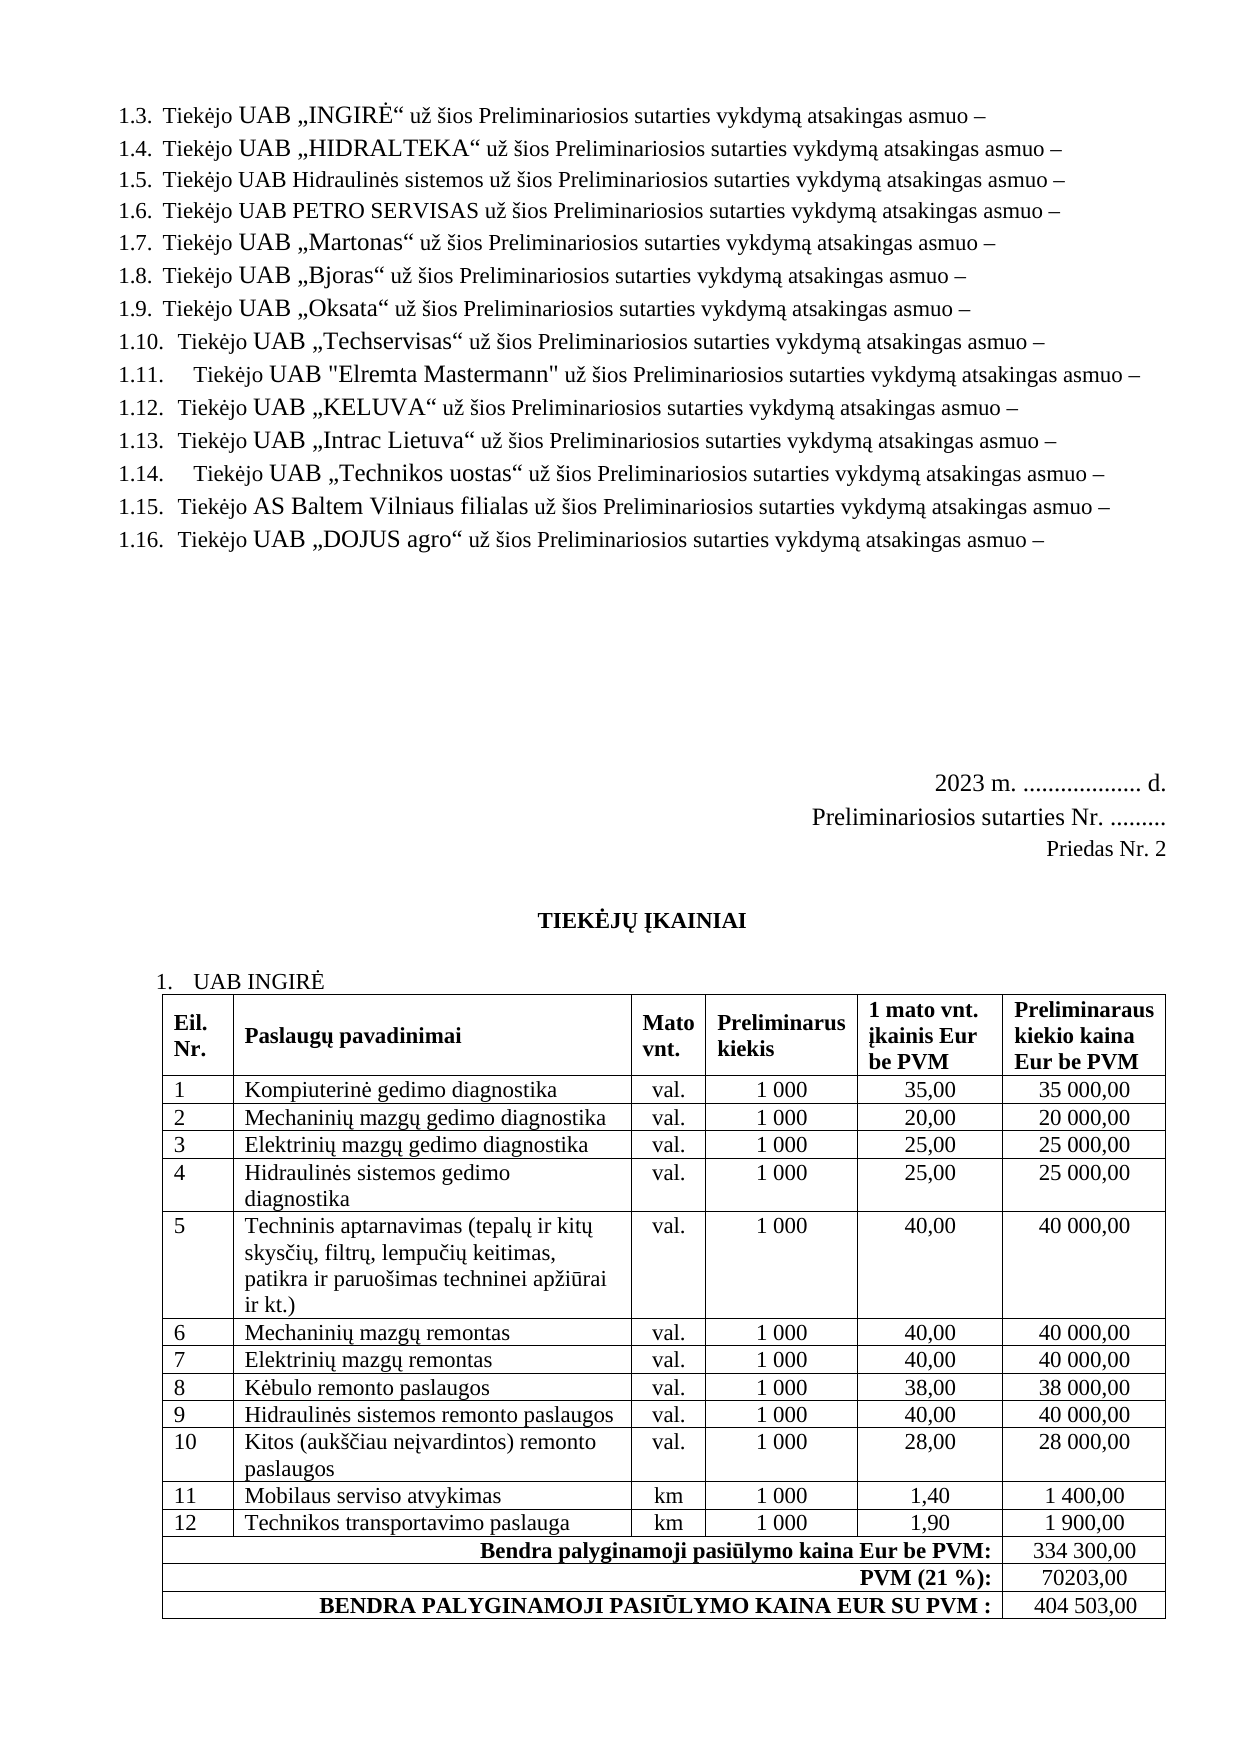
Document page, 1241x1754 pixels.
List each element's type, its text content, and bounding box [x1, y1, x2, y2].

table_cell 70203,00 [1003, 1564, 1165, 1591]
table_cell 4 [163, 1159, 233, 1211]
table_cell BENDRA PALYGINAMOJI PASIŪLYMO KAINA EUR SU PVM : [163, 1592, 1002, 1618]
table_header Preliminaraus kiekio kaina Eur be PVM [1003, 995, 1165, 1075]
list Tiekėjo už šios Preliminariosios sutarties vykdymą atsakingas asmuo – [118, 458, 1166, 487]
table_cell 1 900,00 [1003, 1510, 1165, 1536]
table_cell Hidraulinės sistemos gedimo diagnostika [234, 1159, 631, 1211]
table_header Preliminarus kiekis [706, 995, 857, 1075]
table_cell 11 [163, 1482, 233, 1508]
table_cell 1 000 [706, 1510, 857, 1536]
table_cell 334 300,00 [1003, 1537, 1165, 1563]
table_cell 1 000 [706, 1401, 857, 1427]
table_cell PVM (21 %): [163, 1564, 1002, 1591]
table_cell Elektrinių mazgų remontas [234, 1346, 631, 1372]
list Tiekėjo už šios Preliminariosios sutarties vykdymą atsakingas asmuo – [118, 260, 1166, 289]
table_cell 9 [163, 1401, 233, 1427]
table_cell 35 000,00 [1003, 1076, 1165, 1103]
text Priedas Nr. 2 [118, 834, 1166, 861]
table_header 1 mato vnt. įkainis Eur be PVM [858, 995, 1002, 1075]
table_cell 1 [163, 1076, 233, 1103]
table_cell 6 [163, 1319, 233, 1345]
table_cell 1 000 [706, 1212, 857, 1318]
text Preliminariosios sutarties Nr. ......... [177, 802, 1166, 830]
table_cell 1,90 [858, 1510, 1002, 1536]
table_cell val. [632, 1401, 705, 1427]
text 2023 m. ................... d. [177, 768, 1166, 797]
table_cell 1,40 [858, 1482, 1002, 1508]
table_cell Mechaninių mazgų remontas [234, 1319, 631, 1345]
list Tiekėjo už šios Preliminariosios sutarties vykdymą atsakingas asmuo – [118, 100, 1166, 129]
table_cell km [632, 1510, 705, 1536]
table_cell 28,00 [858, 1428, 1002, 1481]
table_cell 8 [163, 1374, 233, 1400]
list Tiekėjo už šios Preliminariosios sutarties vykdymą atsakingas asmuo – [118, 491, 1166, 520]
table_cell 1 000 [706, 1346, 857, 1372]
table_cell 1 000 [706, 1104, 857, 1130]
list Tiekėjo UAB PETRO SERVISAS už šios Preliminariosios sutarties vykdymą atsakingas asmuo – [118, 197, 1164, 223]
table_header Paslaugų pavadinimai [234, 995, 631, 1075]
table_cell 40 000,00 [1003, 1319, 1165, 1345]
table_cell val. [632, 1346, 705, 1372]
table_cell Kėbulo remonto paslaugos [234, 1374, 631, 1400]
table_cell 1 000 [706, 1131, 857, 1157]
table_cell Techninis aptarnavimas (tepalų ir kitų skysčių, filtrų, lempučių keitimas, patikra ir paruošimas techninei apžiūrai ir kt.) [234, 1212, 631, 1318]
table_cell 7 [163, 1346, 233, 1372]
list Tiekėjo už šios Preliminariosios sutarties vykdymą atsakingas asmuo – [118, 425, 1166, 454]
table_cell 5 [163, 1212, 233, 1318]
table_cell Elektrinių mazgų gedimo diagnostika [234, 1131, 631, 1157]
table_cell 40,00 [858, 1319, 1002, 1345]
list Tiekėjo už šios Preliminariosios sutarties vykdymą atsakingas asmuo – [118, 524, 1166, 553]
table_cell val. [632, 1319, 705, 1345]
table_cell 25,00 [858, 1159, 1002, 1211]
list Tiekėjo už šios Preliminariosios sutarties vykdymą atsakingas asmuo – [118, 227, 1164, 256]
table_cell 40,00 [858, 1401, 1002, 1427]
table_cell 10 [163, 1428, 233, 1481]
table_cell val. [632, 1131, 705, 1157]
table_cell Technikos transportavimo paslauga [234, 1510, 631, 1536]
list Tiekėjo už šios Preliminariosios sutarties vykdymą atsakingas asmuo – [118, 293, 1166, 322]
table_cell 12 [163, 1510, 233, 1536]
table_cell 35,00 [858, 1076, 1002, 1103]
table_cell 1 000 [706, 1159, 857, 1211]
table_cell 20,00 [858, 1104, 1002, 1130]
table_cell val. [632, 1212, 705, 1318]
table_cell 25,00 [858, 1131, 1002, 1157]
table_cell Kompiuterinė gedimo diagnostika [234, 1076, 631, 1103]
table_cell val. [632, 1374, 705, 1400]
list Tiekėjo už šios Preliminariosios sutarties vykdymą atsakingas asmuo – [118, 359, 1166, 388]
table_cell 1 400,00 [1003, 1482, 1165, 1508]
list Tiekėjo UAB Hidraulinės sistemos už šios Preliminariosios sutarties vykdymą atsakingas asmuo – [118, 166, 1164, 193]
text TIEKĖJŲ ĮKAINIAI [118, 907, 1166, 934]
table_cell Bendra palyginamoji pasiūlymo kaina Eur be PVM: [163, 1537, 1002, 1563]
table_cell 25 000,00 [1003, 1159, 1165, 1211]
table_cell 1 000 [706, 1482, 857, 1508]
table_cell 28 000,00 [1003, 1428, 1165, 1481]
table_cell val. [632, 1076, 705, 1103]
table_cell 38 000,00 [1003, 1374, 1165, 1400]
table_cell 2 [163, 1104, 233, 1130]
list Tiekėjo už šios Preliminariosios sutarties vykdymą atsakingas asmuo – [118, 392, 1166, 421]
table_cell 20 000,00 [1003, 1104, 1165, 1130]
table_cell Mechaninių mazgų gedimo diagnostika [234, 1104, 631, 1130]
table_cell 1 000 [706, 1428, 857, 1481]
list Tiekėjo už šios Preliminariosios sutarties vykdymą atsakingas asmuo – [118, 326, 1166, 355]
table_cell 3 [163, 1131, 233, 1157]
table_header Mato vnt. [632, 995, 705, 1075]
table_cell 40,00 [858, 1212, 1002, 1318]
table_cell 40 000,00 [1003, 1212, 1165, 1318]
table_cell Kitos (aukščiau neįvardintos) remonto paslaugos [234, 1428, 631, 1481]
table_cell 1 000 [706, 1374, 857, 1400]
table_cell 38,00 [858, 1374, 1002, 1400]
table_cell 25 000,00 [1003, 1131, 1165, 1157]
table_cell 404 503,00 [1003, 1592, 1165, 1618]
list Tiekėjo už šios Preliminariosios sutarties vykdymą atsakingas asmuo – [118, 133, 1166, 162]
table_cell val. [632, 1159, 705, 1211]
table_cell 40 000,00 [1003, 1401, 1165, 1427]
table_header Eil. Nr. [163, 995, 233, 1075]
table_cell val. [632, 1104, 705, 1130]
table_cell val. [632, 1428, 705, 1481]
table_cell km [632, 1482, 705, 1508]
table_cell 40,00 [858, 1346, 1002, 1372]
table_cell 1 000 [706, 1076, 857, 1103]
list UAB INGIRĖ [156, 968, 1166, 994]
table_cell 1 000 [706, 1319, 857, 1345]
table_cell Mobilaus serviso atvykimas [234, 1482, 631, 1508]
table_cell Hidraulinės sistemos remonto paslaugos [234, 1401, 631, 1427]
table_cell 40 000,00 [1003, 1346, 1165, 1372]
